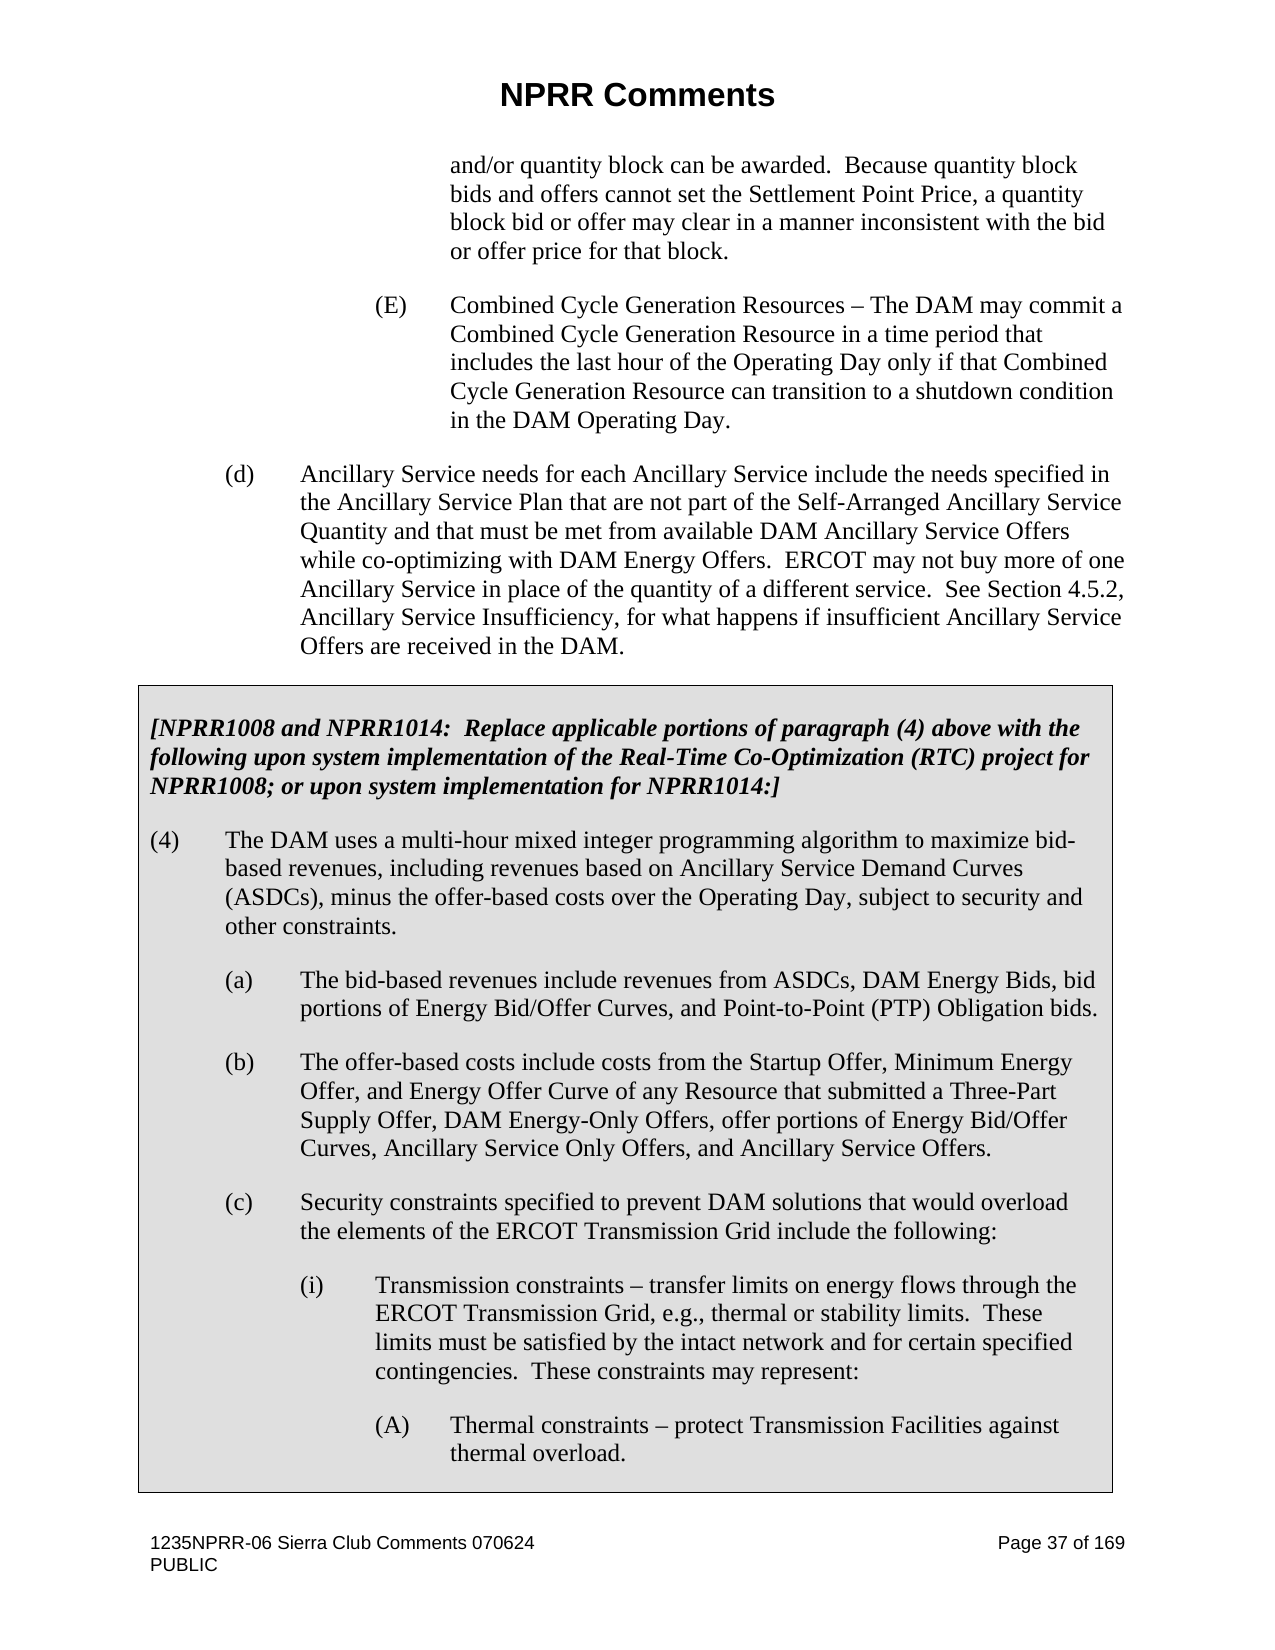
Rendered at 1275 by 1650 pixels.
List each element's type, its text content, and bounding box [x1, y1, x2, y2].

text (d) Ancillary Service needs for each Ancillary Service include the needs specified in the Ancillary Service Plan that are not part of the Self-Arranged Ancillary Service Quantity and that must be met from available DAM Ancillary Service Offers while co-optimizing with DAM Energy Offers. ERCOT may not buy more of one Ancillary Service in place of the quantity of a different service. See Section 4.5.2, Ancillary Service Insufficiency, for what happens if insufficient Ancillary Service Offers are received in the DAM. [225, 459, 1125, 660]
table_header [139, 686, 1112, 1492]
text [375, 150, 1125, 265]
text (E) Combined Cycle Generation Resources – The DAM may commit a Combined Cycle Generation Resource in a time period that includes the last hour of the Operating Day only if that Combined Cycle Generation Resource can transition to a shutdown condition in the DAM Operating Day. [375, 290, 1125, 434]
